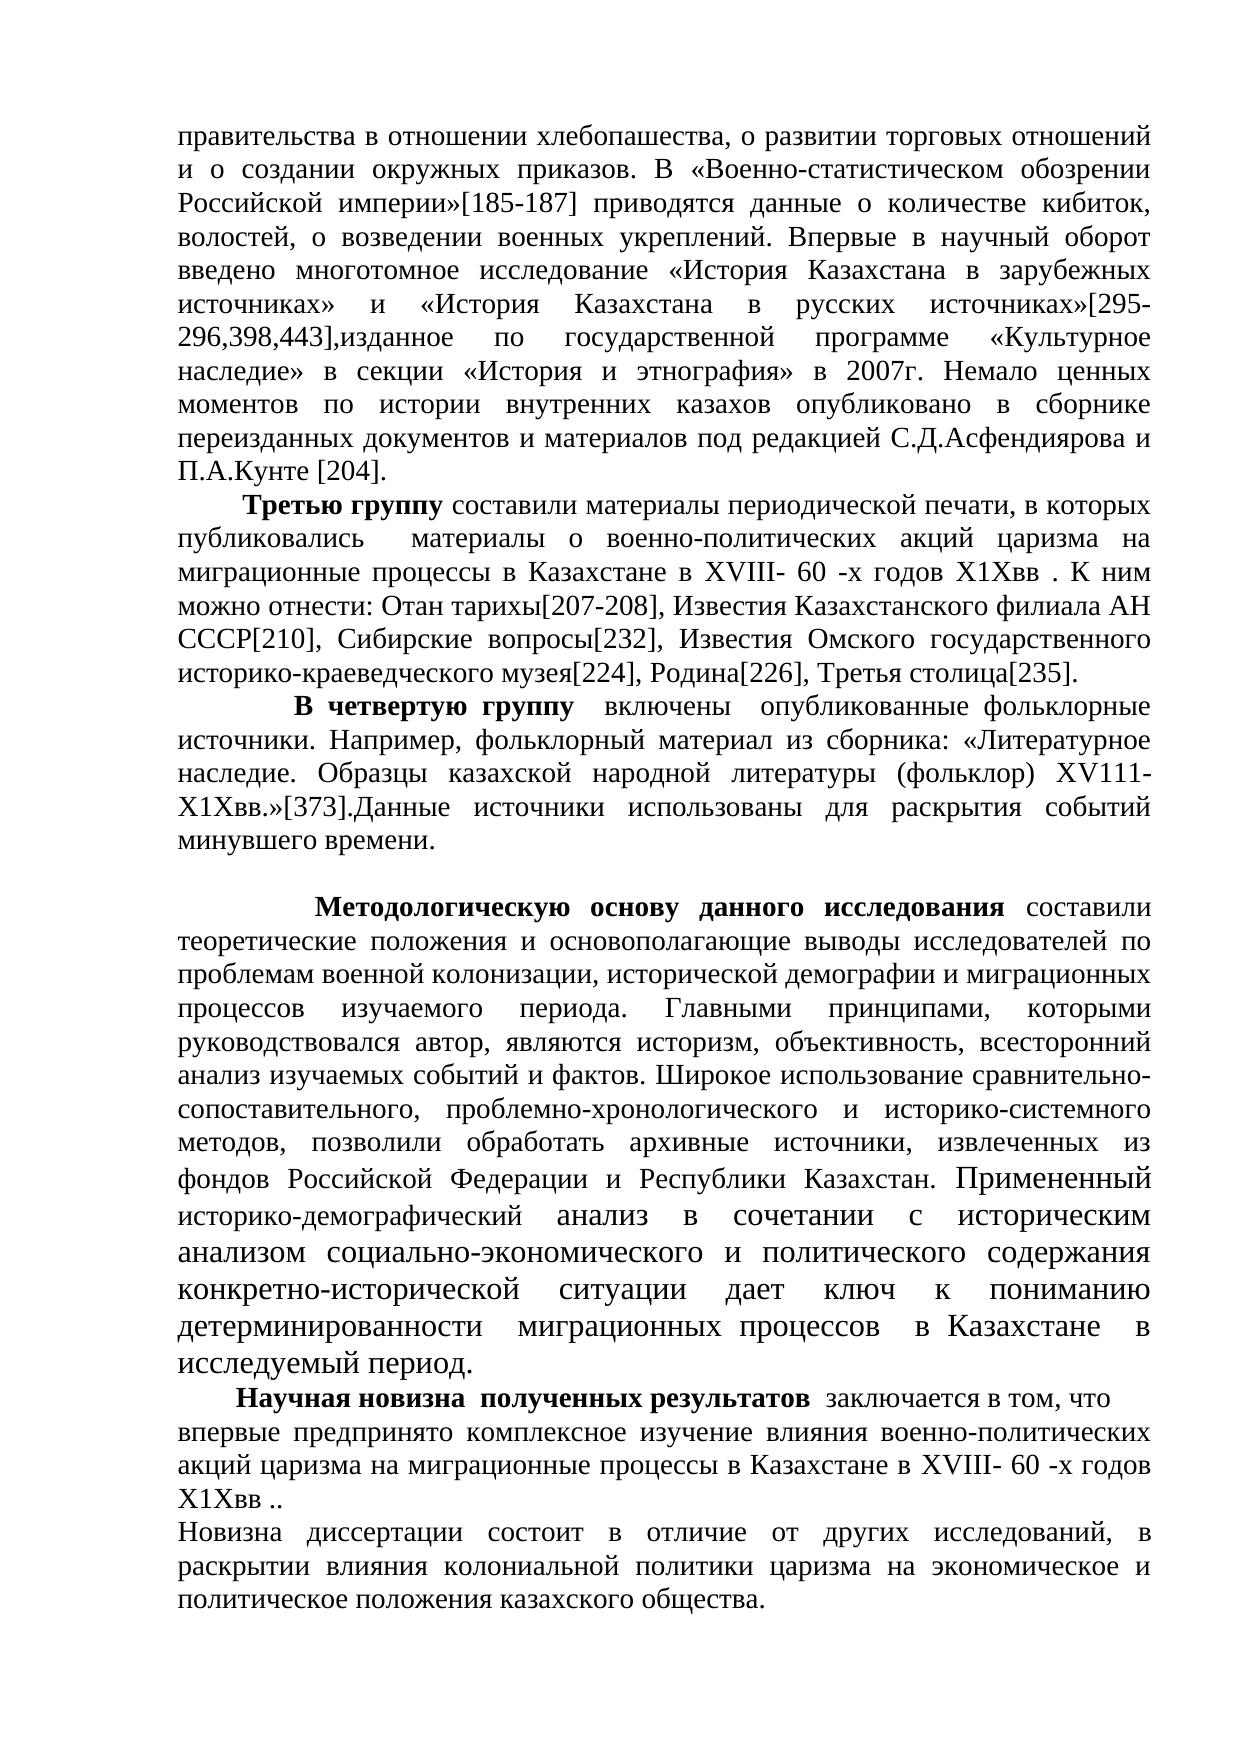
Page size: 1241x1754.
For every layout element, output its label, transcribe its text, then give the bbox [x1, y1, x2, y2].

text Научная новизна полученных результатов заключается в том, что [177, 1380, 1152, 1414]
text В четвертую группу включены опубликованные фольклорные источники. Например, фольклорный материал из сборника: «Литературное наследие. Образцы казахской народной литературы (фольклор) ХV111-Х1Хвв.»[373].Данные источники использованы для раскрытия событий минувшего времени. [177, 688, 1152, 856]
text Новизна диссертации состоит в отличие от других исследований, в раскрытии влияния колониальной политики царизма на экономическое и политическое положения казахского общества. [177, 1514, 1152, 1615]
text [177, 118, 1152, 487]
text Методологическую основу данного исследования составили теоретические положения и основополагающие выводы исследователей по проблемам военной колонизации, исторической демографии и миграционных процессов изучаемого периода. Главными принципами, которыми руководствовался автор, являются историзм, объективность, всесторонний анализ изучаемых событий и фактов. Широкое использование сравнительно- сопоставительного, проблемно-хронологического и историко-системного методов, позволили обработать архивные источники, извлеченных из фондов Российской Федерации и Республики Казахстан. Примененный историко-демографический анализ в сочетании с историческим анализом социально-экономического и политического содержания конкретно-исторической ситуации дает ключ к пониманию детерминированности миграционных процессов в Казахстане в исследуемый период. [177, 889, 1152, 1380]
text Третью группу составили материалы периодической печати, в которых публиковались материалы о военно-политических акций царизма на миграционные процессы в Казахстане в XVIII- 60 -х годов Х1Хвв . К ним можно отнести: Отан тарихы[207-208], Известия Казахстанского филиала АН СССР[210], Сибирские вопросы[232], Известия Омского государственного историко-краеведческого музея[224], Родина[226], Третья столица[235]. [177, 487, 1152, 688]
text впервые предпринято комплексное изучение влияния военно-политических акций царизма на миграционные процессы в Казахстане в XVIII- 60 -х годов Х1Хвв .. [177, 1414, 1152, 1514]
